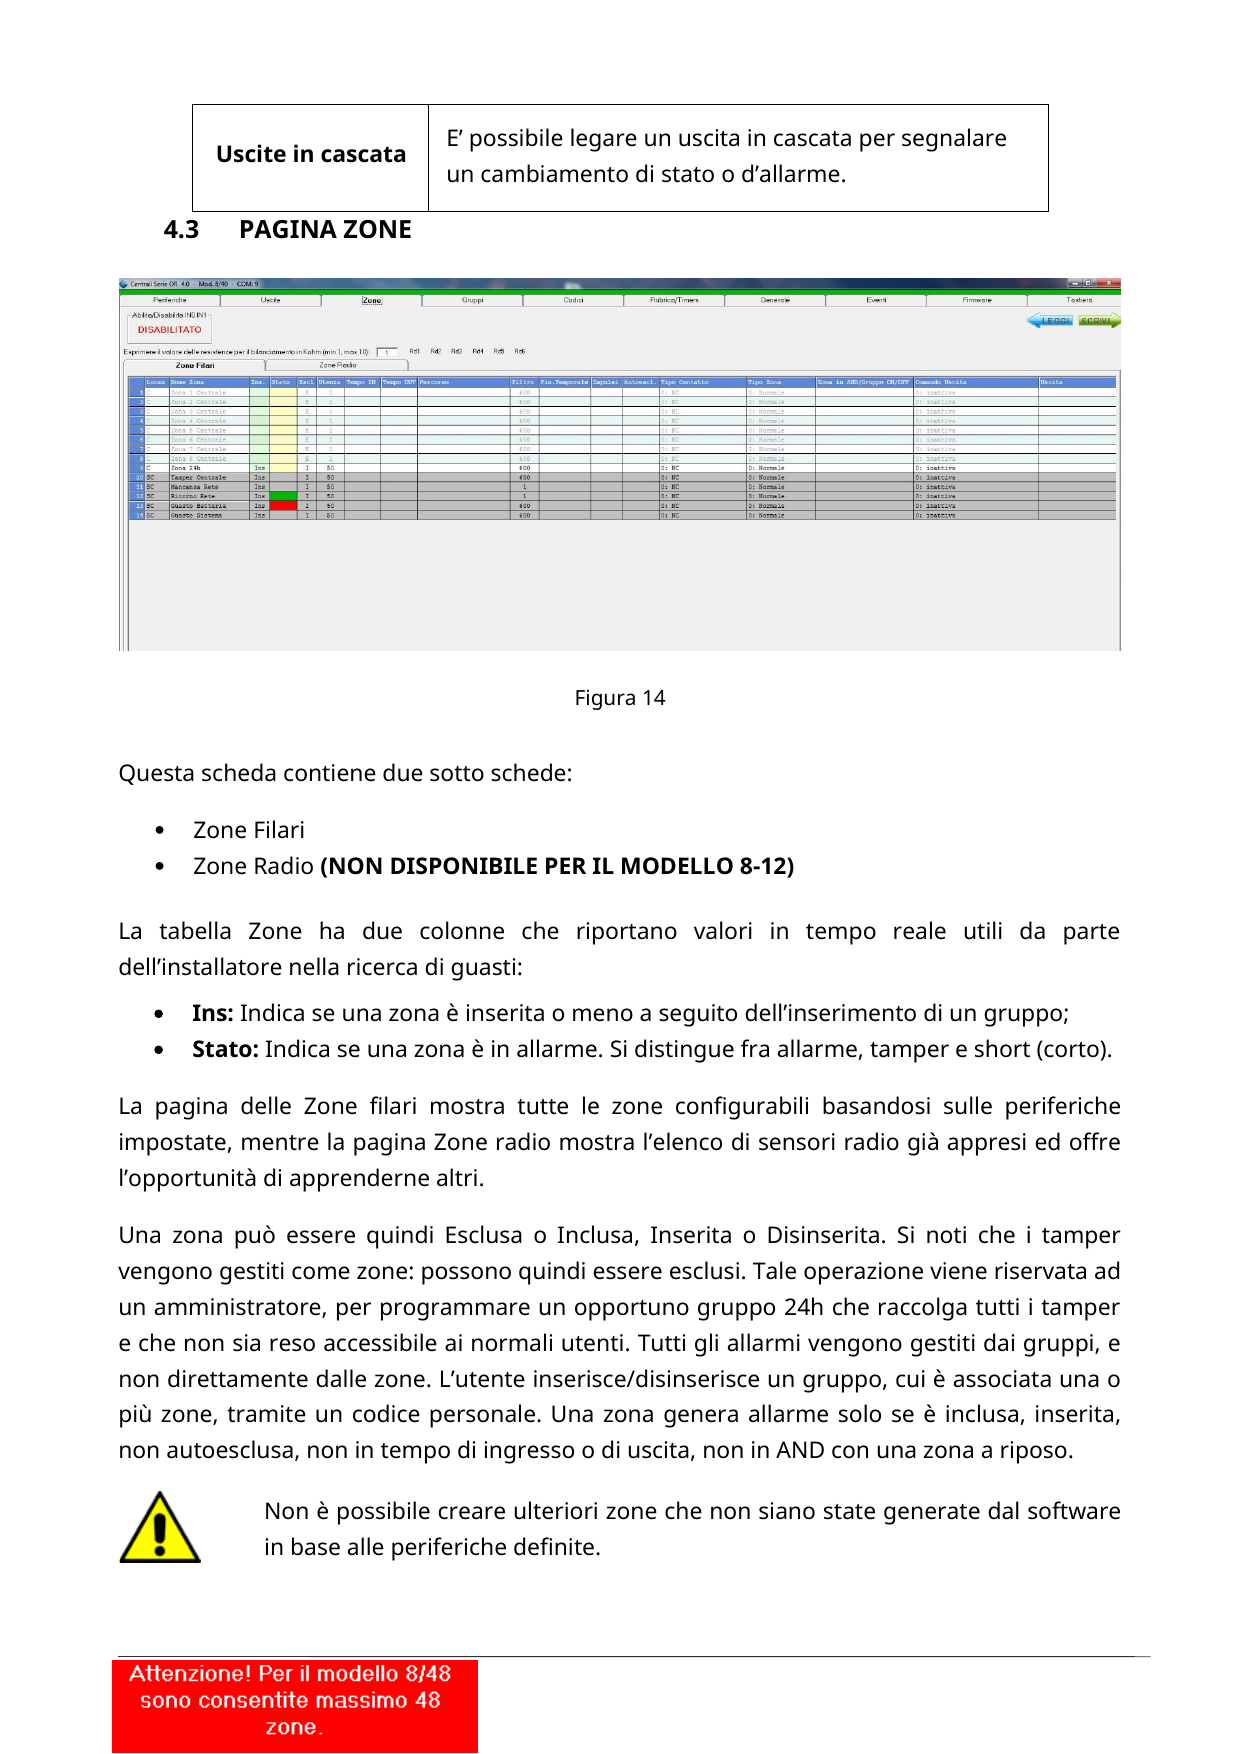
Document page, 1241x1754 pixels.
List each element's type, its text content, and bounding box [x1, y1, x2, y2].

picture [119, 1491, 201, 1563]
list Stato: Indica se una zona è in allarme. Si distingue fra allarme, tamper e short (corto). [154, 1033, 1122, 1064]
text Non è possibile creare ulteriori zone che non siano state generate dal software in base alle periferiche definite. [201, 1495, 1122, 1562]
subtitle PAGINA ZONE [163, 212, 1122, 246]
table_cell E’ possibile legare un uscita in cascata per segnalare un cambiamento di stato o d’allarme. [429, 105, 1048, 211]
text Questa scheda contiene due sotto schede: [118, 757, 1122, 788]
picture [119, 278, 1122, 651]
list Zone Radio (NON DISPONIBILE PER IL MODELLO 8-12) [156, 850, 1122, 881]
text La tabella Zone ha due colonne che riportano valori in tempo reale utili da parte dell’installatore nella ricerca di guasti: [118, 915, 1122, 982]
table_cell Uscite in cascata [193, 105, 428, 211]
picture [111, 1660, 478, 1753]
list Zone Filari [156, 814, 1122, 845]
text Figura 14 [118, 683, 1122, 711]
list Ins: Indica se una zona è inserita o meno a seguito dell’inserimento di un gruppo; [154, 997, 1122, 1029]
text La pagina delle Zone filari mostra tutte le zone configurabili basandosi sulle periferiche impostate, mentre la pagina Zone radio mostra l’elenco di sensori radio già appresi ed offre l’opportunità di apprenderne altri. [118, 1090, 1122, 1193]
text Una zona può essere quindi Esclusa o Inclusa, Inserita o Disinserita. Si noti che i tamper vengono gestiti come zone: possono quindi essere esclusi. Tale operazione viene riservata ad un amministratore, per programmare un opportuno gruppo 24h che raccolga tutti i tamper e che non sia reso accessibile ai normali utenti. Tutti gli allarmi vengono gestiti dai gruppi, e non direttamente dalle zone. L’utente inserisce/disinserisce un gruppo, cui è associata una o più zone, tramite un codice personale. Una zona genera allarme solo se è inclusa, inserita, non autoesclusa, non in tempo di ingresso o di uscita, non in AND con una zona a riposo. [118, 1219, 1122, 1466]
